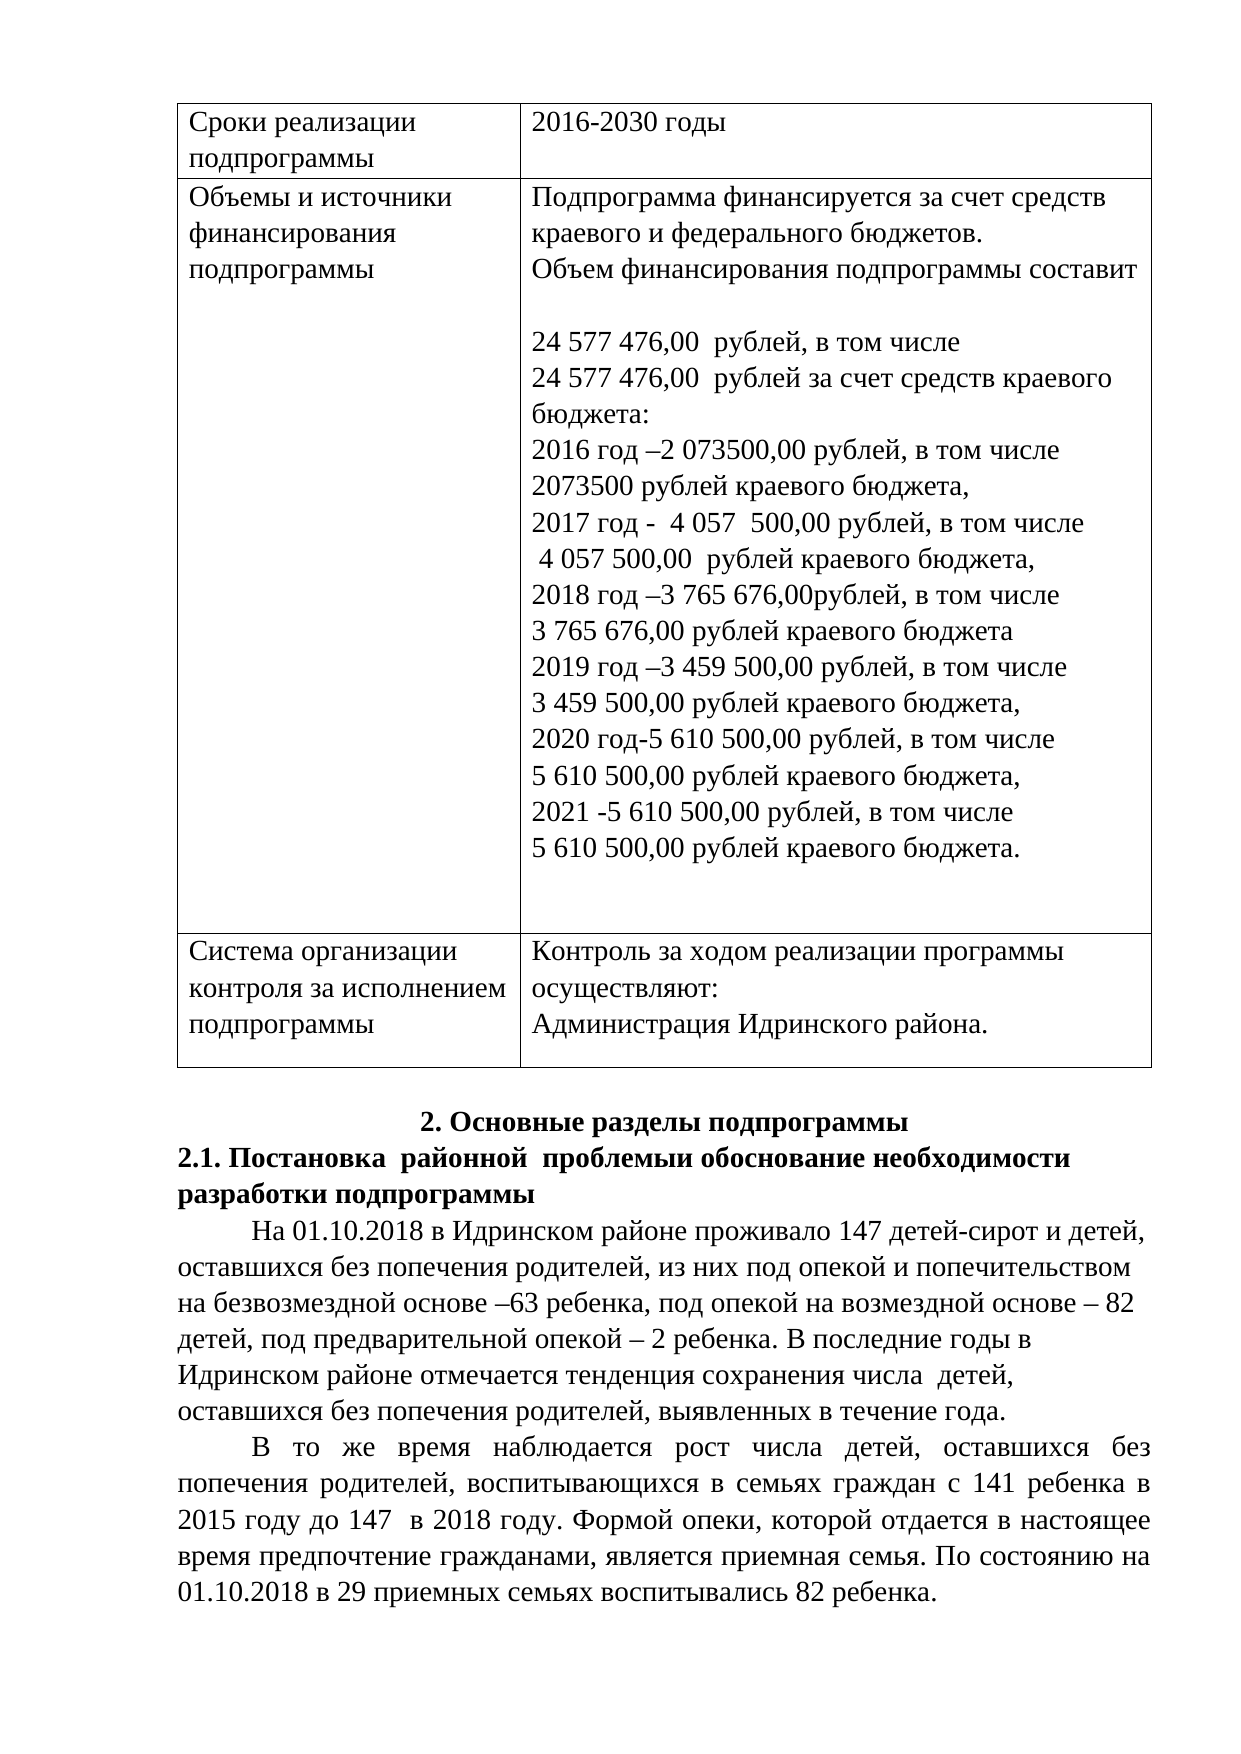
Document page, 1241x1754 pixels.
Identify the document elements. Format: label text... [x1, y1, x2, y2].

table_cell Сроки реализации подпрограммы [178, 104, 520, 178]
table_cell Объемы и источники финансирования подпрограммы [178, 179, 520, 932]
table_cell Контроль за ходом реализации программы осуществляют: Администрация Идринского района. [521, 934, 1151, 1067]
text В то же время наблюдается рост числа детей, оставшихся без попечения родителей, воспитывающихся в семьях граждан с 141 ребенка в 2015 году до 147 в 2018 году. Формой опеки, которой отдается в настоящее время предпочтение гражданами, является приемная семья. По состоянию на 01.10.2018 в 29 приемных семьях воспитывались 82 ребенка. [177, 1429, 1152, 1608]
table_cell 2016-2030 годы [521, 104, 1151, 178]
text 2. Основные разделы подпрограммы [177, 1104, 1152, 1138]
table_cell Система организации контроля за исполнением подпрограммы [178, 934, 520, 1067]
table_cell Подпрограмма финансируется за счет средств краевого и федерального бюджетов. Объем финансирования подпрограммы составит 24 577 476,00 рублей, в том числе 24 577 476,00 рублей за счет средств краевого бюджета: 2016 год –2 073500,00 рублей, в том числе 2073500 рублей краевого бюджета, 2017 год - 4 057 500,00 рублей, в том числе 4 057 500,00 рублей краевого бюджета, 2018 год –3 765 676,00рублей, в том числе 3 765 676,00 рублей краевого бюджета 2019 год –3 459 500,00 рублей, в том числе 3 459 500,00 рублей краевого бюджета, 2020 год-5 610 500,00 рублей, в том числе 5 610 500,00 рублей краевого бюджета, 2021 -5 610 500,00 рублей, в том числе 5 610 500,00 рублей краевого бюджета. [521, 179, 1151, 932]
text На 01.10.2018 в Идринском районе проживало 147 детей-сирот и детей, оставшихся без попечения родителей, из них под опекой и попечительством на безвозмездной основе –63 ребенка, под опекой на возмездной основе – 82 детей, под предварительной опекой – 2 ребенка. В последние годы в Идринском районе отмечается тенденция сохранения числа детей, оставшихся без попечения родителей, выявленных в течение года. [177, 1213, 1152, 1427]
text 2.1. Постановка районной проблемыи обоснование необходимости разработки подпрограммы [177, 1140, 1152, 1210]
